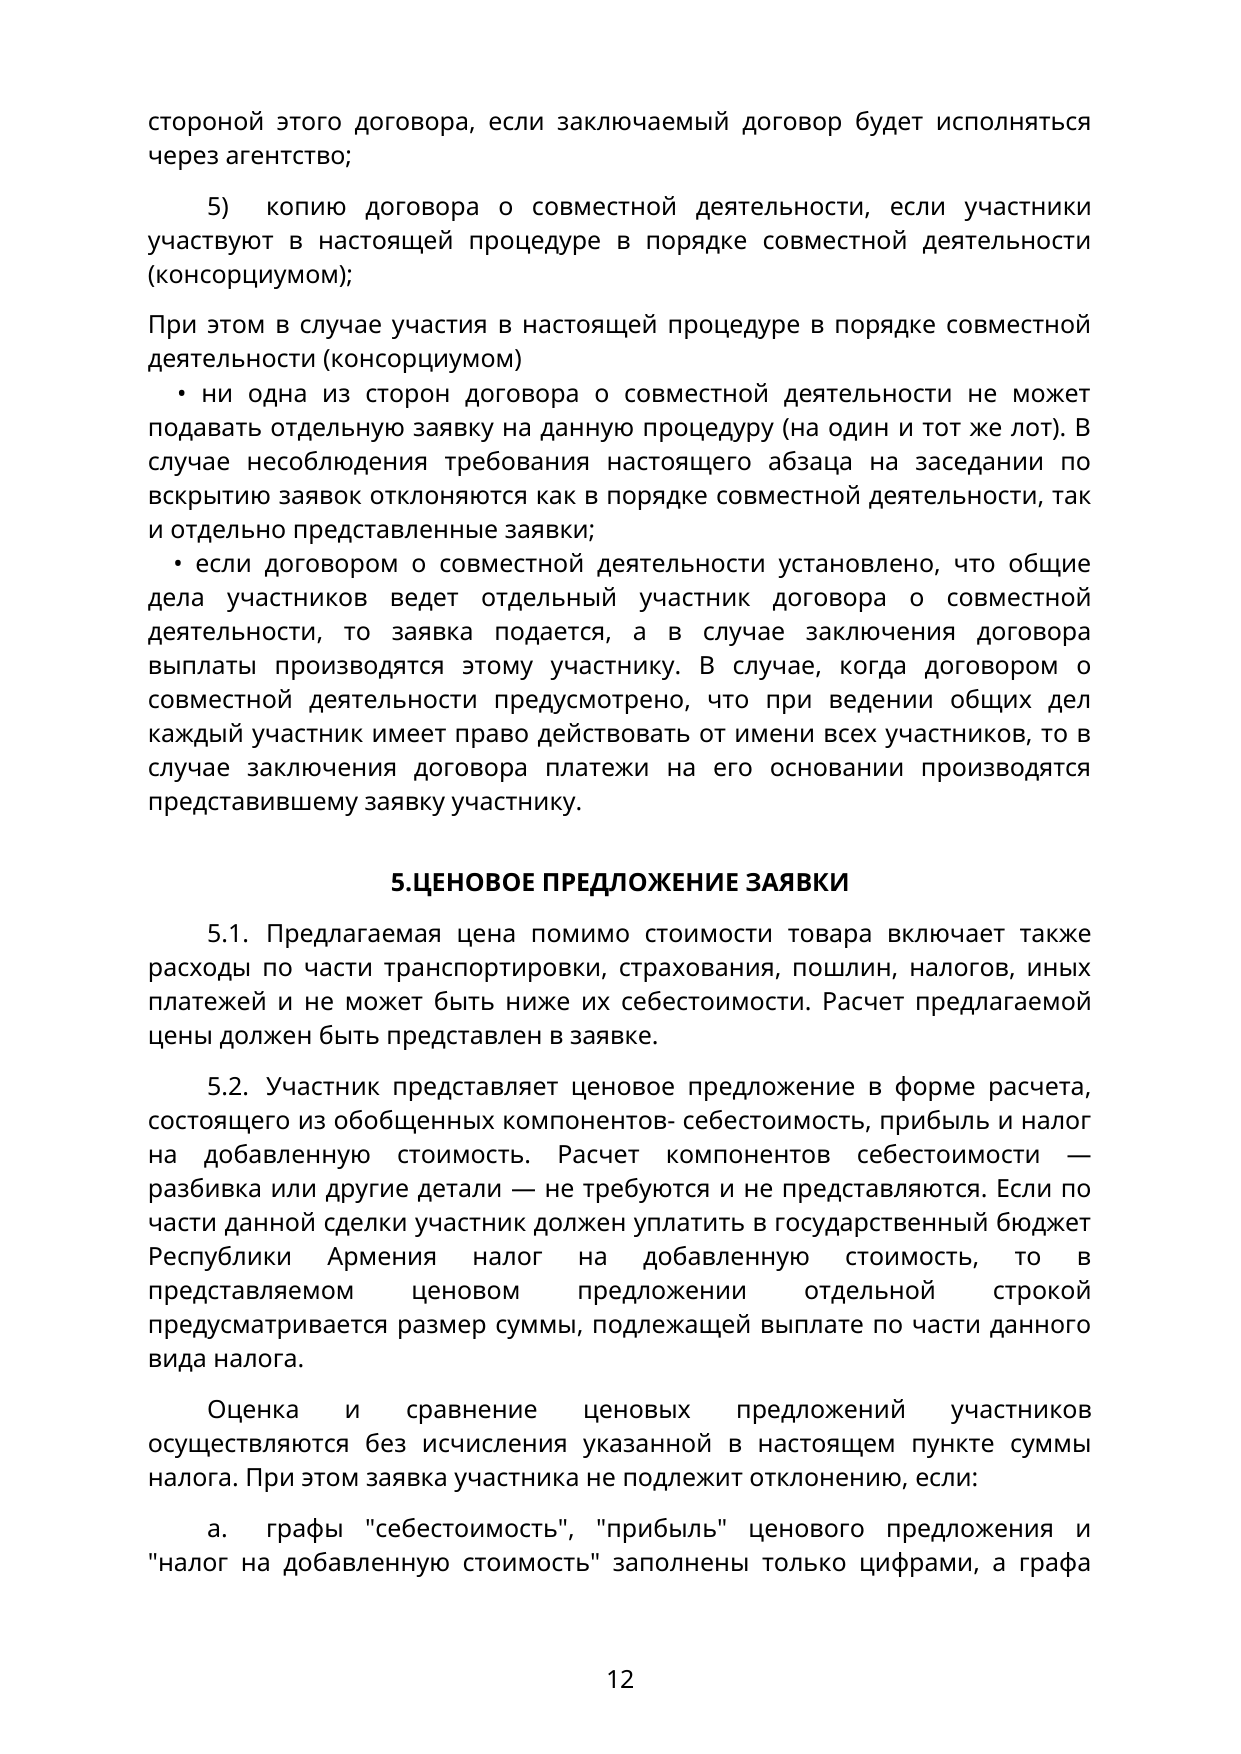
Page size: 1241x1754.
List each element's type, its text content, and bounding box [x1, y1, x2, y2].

text • ни одна из сторон договора о совместной деятельности не может подавать отдельную заявку на данную процедуру (на один и тот же лот). В случае несоблюдения требования настоящего абзаца на заседании по вскрытию заявок отклоняются как в порядке совместной деятельности, так и отдельно представленные заявки; [148, 375, 1092, 546]
text 5.1. Предлагаемая цена помимо стоимости товара включает также расходы по части транспортировки, страхования, пошлин, налогов, иных платежей и не может быть ниже их себестоимости. Расчет предлагаемой цены должен быть представлен в заявке. [148, 915, 1092, 1052]
text 5.2. Участник представляет ценовое предложение в форме расчета, состоящего из обобщенных компонентов- себестоимость, прибыль и налог на добавленную стоимость. Расчет компонентов себестоимости — разбивка или другие детали — не требуются и не представляются. Если по части данной сделки участник должен уплатить в государственный бюджет Республики Армения налог на добавленную стоимость, то в представляемом ценовом предложении отдельной строкой предусматривается размер суммы, подлежащей выплате по части данного вида налога. [148, 1068, 1092, 1375]
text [148, 1510, 1092, 1578]
text 5.ЦЕНОВОЕ ПРЕДЛОЖЕНИЕ ЗАЯВКИ [148, 864, 1092, 899]
text • если договором о совместной деятельности установлено, что общие дела участников ведет отдельный участник договора о совместной деятельности, то заявка подается, а в случае заключения договора выплаты производятся этому участнику. В случае, когда договором о совместной деятельности предусмотрено, что при ведении общих дел каждый участник имеет право действовать от имени всех участников, то в случае заключения договора платежи на его основании производятся представившему заявку участнику. [148, 546, 1092, 818]
text Оценка и сравнение ценовых предложений участников осуществляются без исчисления указанной в настоящем пункте суммы налога. При этом заявка участника не подлежит отклонению, если: [148, 1391, 1092, 1494]
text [148, 103, 1092, 172]
text 5) копию договора о совместной деятельности, если участники участвуют в настоящей процедуре в порядке совместной деятельности (консорциумом); [148, 188, 1092, 290]
text При этом в случае участия в настоящей процедуре в порядке совместной деятельности (консорциумом) [148, 307, 1092, 375]
